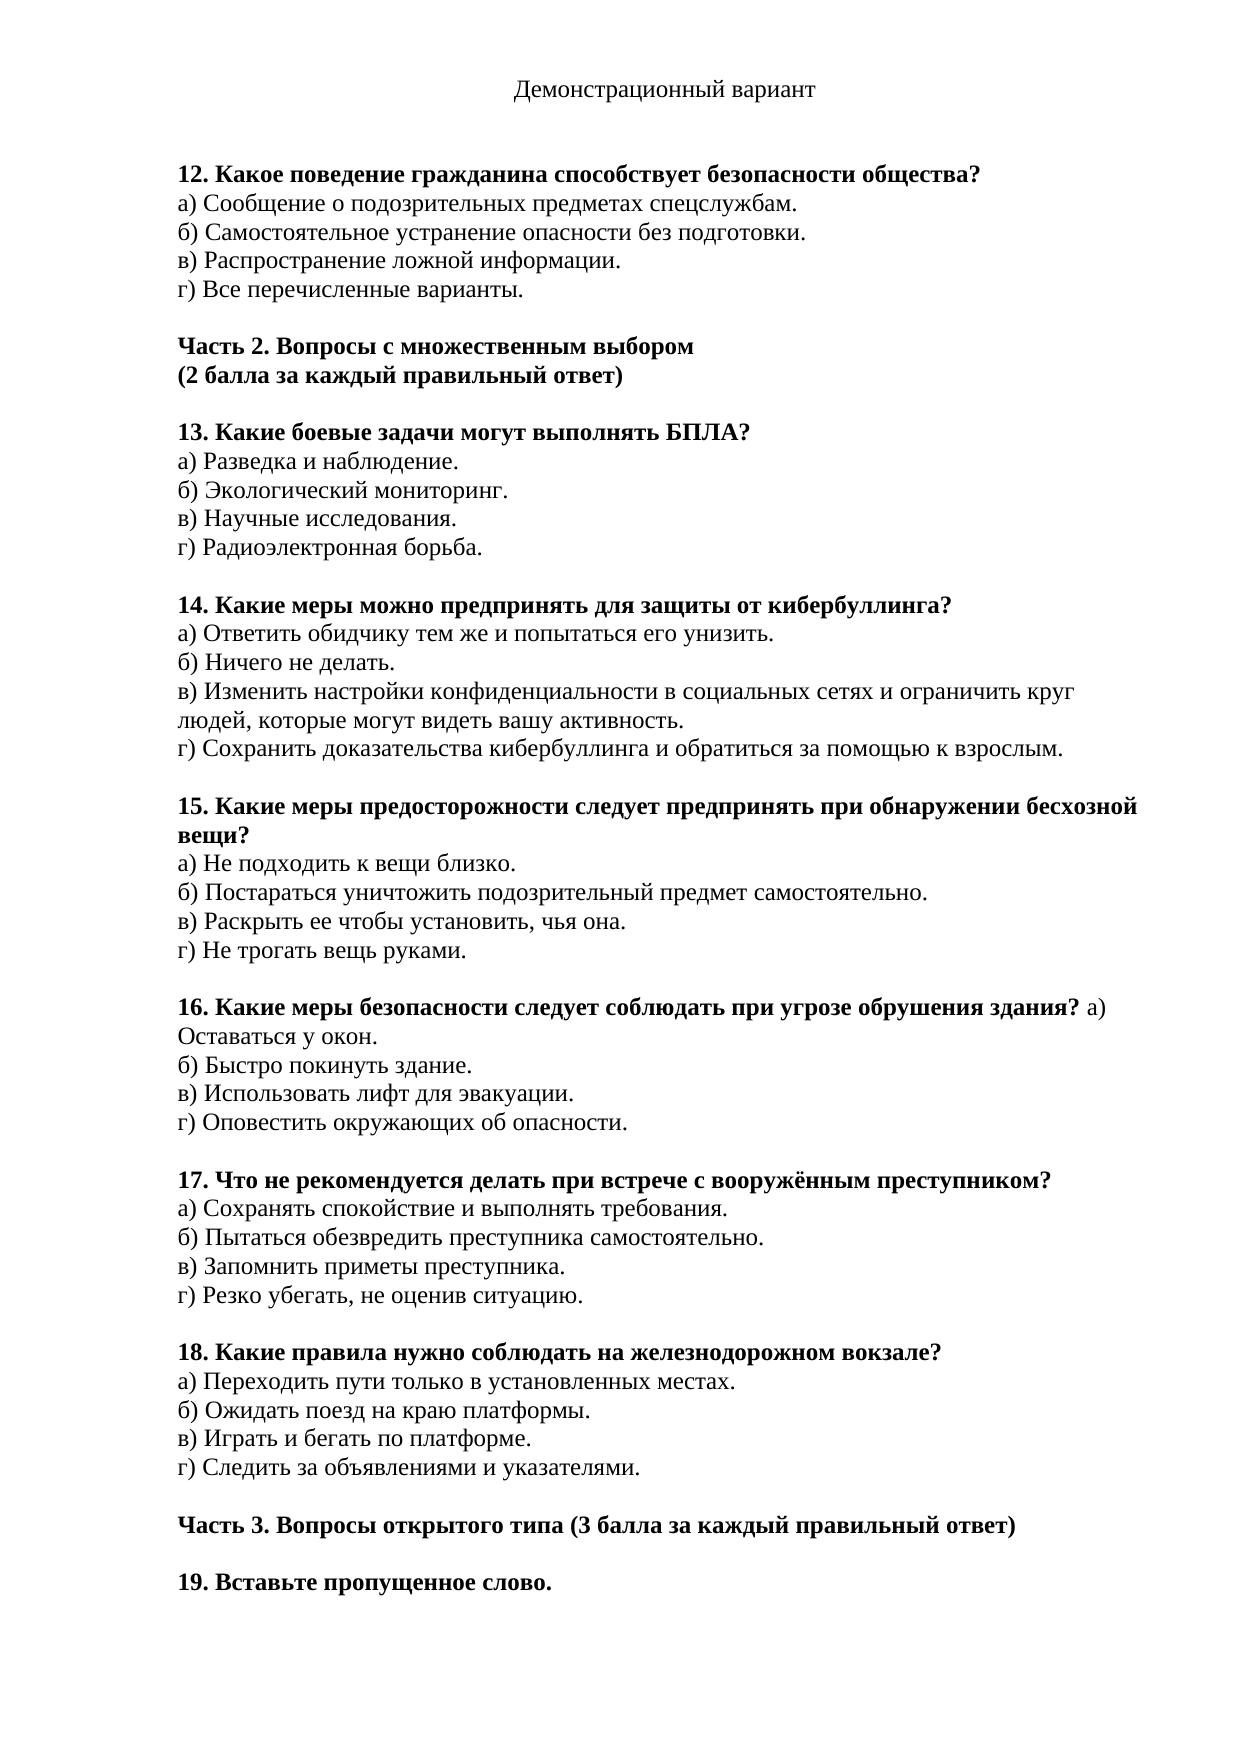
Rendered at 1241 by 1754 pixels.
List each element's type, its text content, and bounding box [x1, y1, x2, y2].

text 19. Вставьте пропущенное слово. [177, 1567, 1152, 1596]
text 16. Какие меры безопасности следует соблюдать при угрозе обрушения здания? а) Оставаться у окон. [177, 992, 1152, 1050]
text а) Переходить пути только в установленных местах. [177, 1366, 1152, 1395]
text г) Радиоэлектронная борьба. [177, 532, 1152, 561]
text 18. Какие правила нужно соблюдать на железнодорожном вокзале? [177, 1337, 1152, 1366]
text б) Пытаться обезвредить преступника самостоятельно. [177, 1222, 1152, 1251]
text а) Сохранять спокойствие и выполнять требования. [177, 1193, 1152, 1222]
text в) Играть и бегать по платформе. [177, 1423, 1152, 1452]
text 15. Какие меры предосторожности следует предпринять при обнаружении бесхозной вещи? [177, 791, 1152, 848]
text 12. Какое поведение гражданина способствует безопасности общества? а) Сообщение о подозрительных предметах спецслужбам. б) Самостоятельное устранение опасности без подготовки. в) Распространение ложной информации. г) Все перечисленные варианты. [177, 159, 1152, 331]
text г) Оповестить окружающих об опасности. [177, 1107, 1152, 1136]
text а) Ответить обидчику тем же и попытаться его унизить. [177, 618, 1152, 647]
text в) Раскрыть ее чтобы установить, чья она. [177, 906, 1152, 935]
text а) Разведка и наблюдение. [177, 446, 1152, 475]
text б) Постараться уничтожить подозрительный предмет самостоятельно. [177, 877, 1152, 906]
text 17. Что не рекомендуется делать при встрече с вооружённым преступником? [177, 1165, 1152, 1193]
text Часть 3. Вопросы открытого типа (3 балла за каждый правильный ответ) [177, 1510, 1152, 1538]
text б) Ничего не делать. [177, 647, 1152, 676]
text 13. Какие боевые задачи могут выполнять БПЛА? [177, 417, 1152, 446]
text г) Резко убегать, не оценив ситуацию. [177, 1280, 1152, 1308]
text в) Запомнить приметы преступника. [177, 1251, 1152, 1280]
text 14. Какие меры можно предпринять для защиты от кибербуллинга? [177, 590, 1152, 618]
text б) Экологический мониторинг. [177, 475, 1152, 503]
text г) Сохранить доказательства кибербуллинга и обратиться за помощью к взрослым. [177, 733, 1152, 762]
text в) Использовать лифт для эвакуации. [177, 1078, 1152, 1107]
text (2 балла за каждый правильный ответ) [177, 360, 1152, 388]
text в) Изменить настройки конфиденциальности в социальных сетях и ограничить круг людей, которые могут видеть вашу активность. [177, 676, 1152, 733]
text б) Ожидать поезд на краю платформы. [177, 1395, 1152, 1423]
text г) Следить за объявлениями и указателями. [177, 1452, 1152, 1481]
text в) Научные исследования. [177, 503, 1152, 532]
text г) Не трогать вещь руками. [177, 935, 1152, 963]
text б) Быстро покинуть здание. [177, 1050, 1152, 1078]
text Часть 2. Вопросы с множественным выбором [177, 331, 1152, 360]
text а) Не подходить к вещи близко. [177, 848, 1152, 877]
